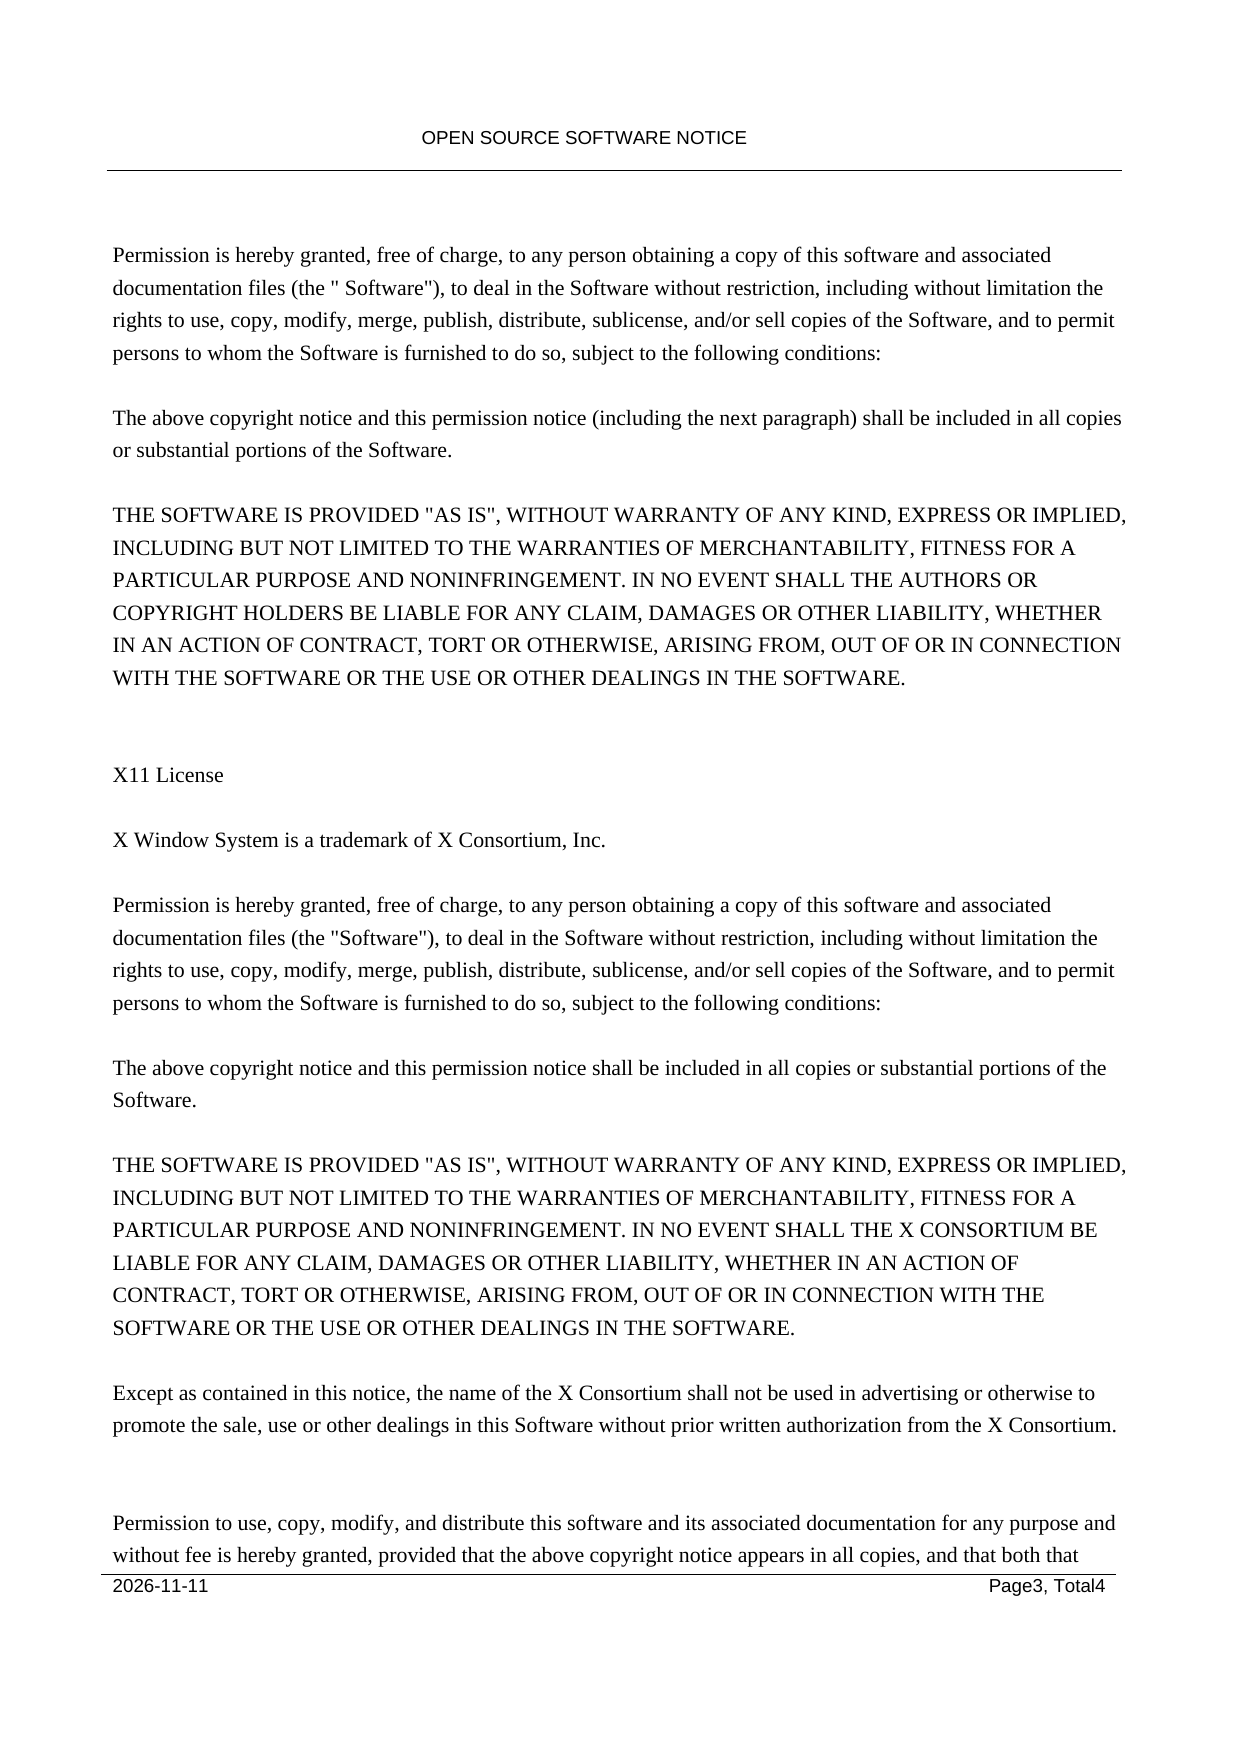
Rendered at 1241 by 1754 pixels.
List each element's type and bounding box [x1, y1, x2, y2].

text [112, 206, 1128, 1571]
